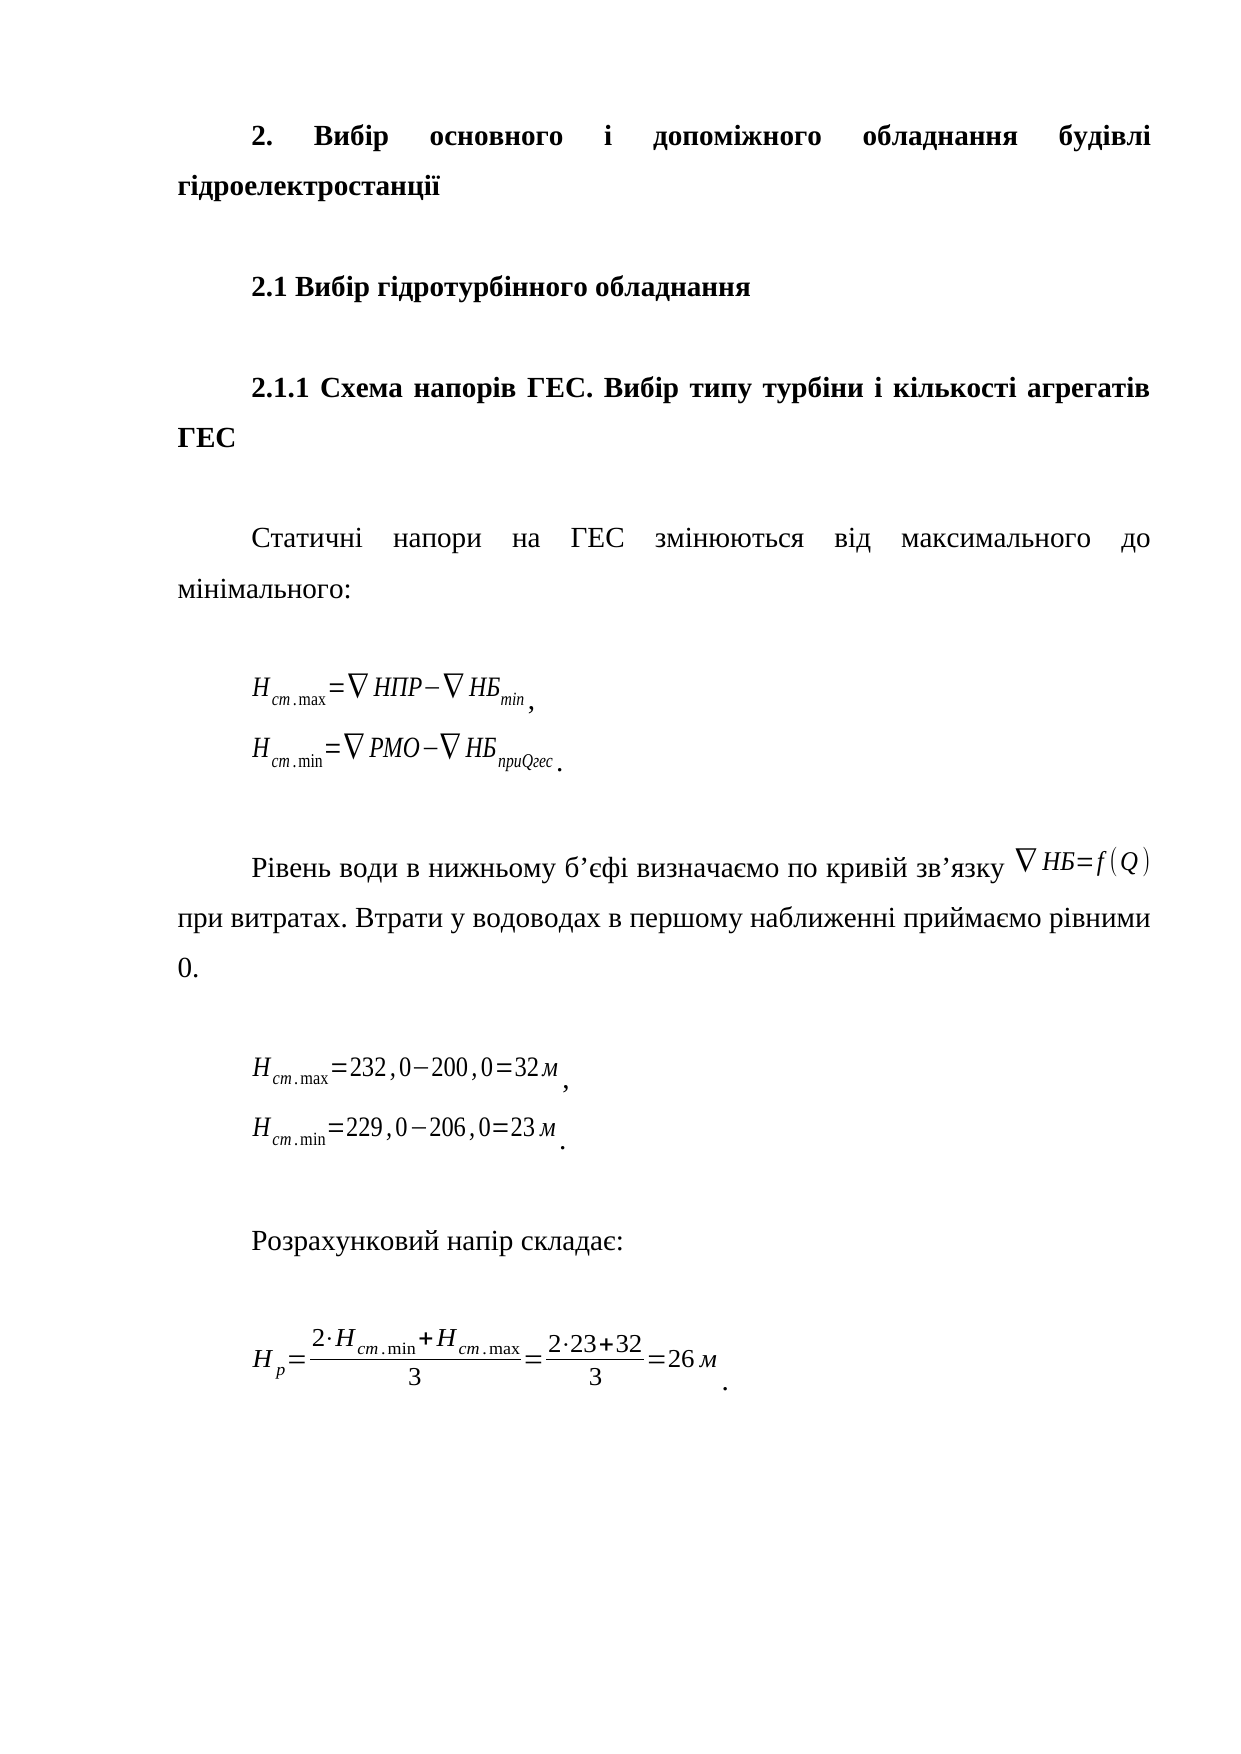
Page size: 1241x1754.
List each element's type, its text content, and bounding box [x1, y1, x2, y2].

text . [177, 1112, 1152, 1156]
text Статичні напори на ГЕС змінюються від максимального до мінімального: [177, 521, 1152, 604]
text Розрахунковий напір складає: [177, 1223, 1152, 1256]
text Рівень води в нижньому б’єфі визначаємо по кривій зв’язку при витратах. Втрати у водоводах в першому наближенні приймаємо рівними 0. [177, 844, 1152, 984]
text , [177, 672, 1152, 715]
text . [177, 1323, 1152, 1397]
text 2.1 Вибір гідротурбінного обладнання [177, 269, 1152, 303]
text 2.1.1 Схема напорів ГЕС. Вибір типу турбіни і кількості агрегатів ГЕС [177, 370, 1152, 453]
text , [177, 1051, 1152, 1095]
text 2. Вибір основного і допоміжного обладнання будівлі гідроелектростанції [177, 118, 1152, 202]
text . [177, 732, 1152, 777]
